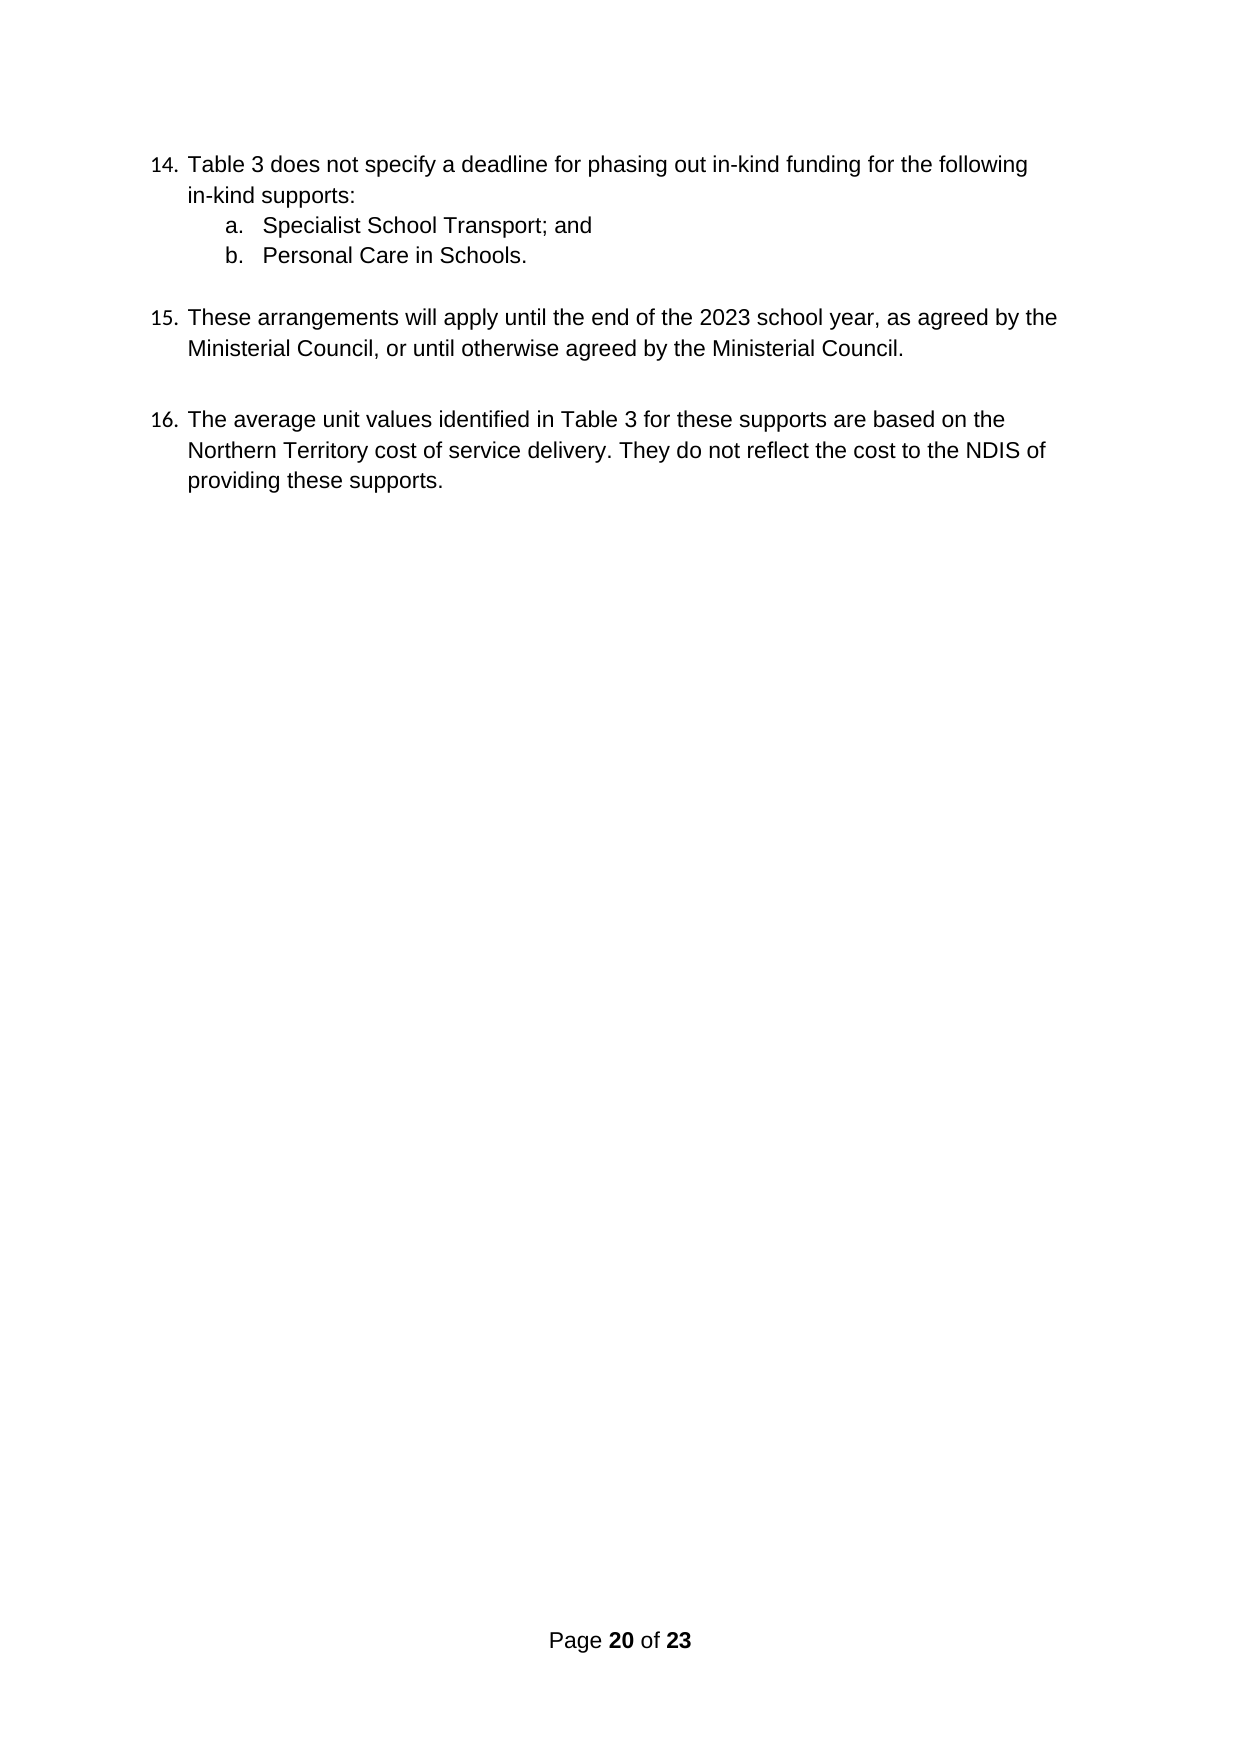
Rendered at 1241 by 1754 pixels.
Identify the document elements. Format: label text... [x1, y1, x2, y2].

list Table 3 does not specify a deadline for phasing out in-kind funding for the following in-kind supports: [150, 150, 1090, 208]
list Personal Care in Schools. [225, 242, 1090, 269]
list These arrangements will apply until the end of the 2023 school year, as agreed by the Ministerial Council, or until otherwise agreed by the Ministerial Council. [150, 303, 1090, 361]
list Specialist School Transport; and [225, 212, 1090, 238]
list The average unit values identified in Table 3 for these supports are based on the Northern Territory cost of service delivery. They do not reflect the cost to the NDIS of providing these supports. [150, 405, 1090, 494]
